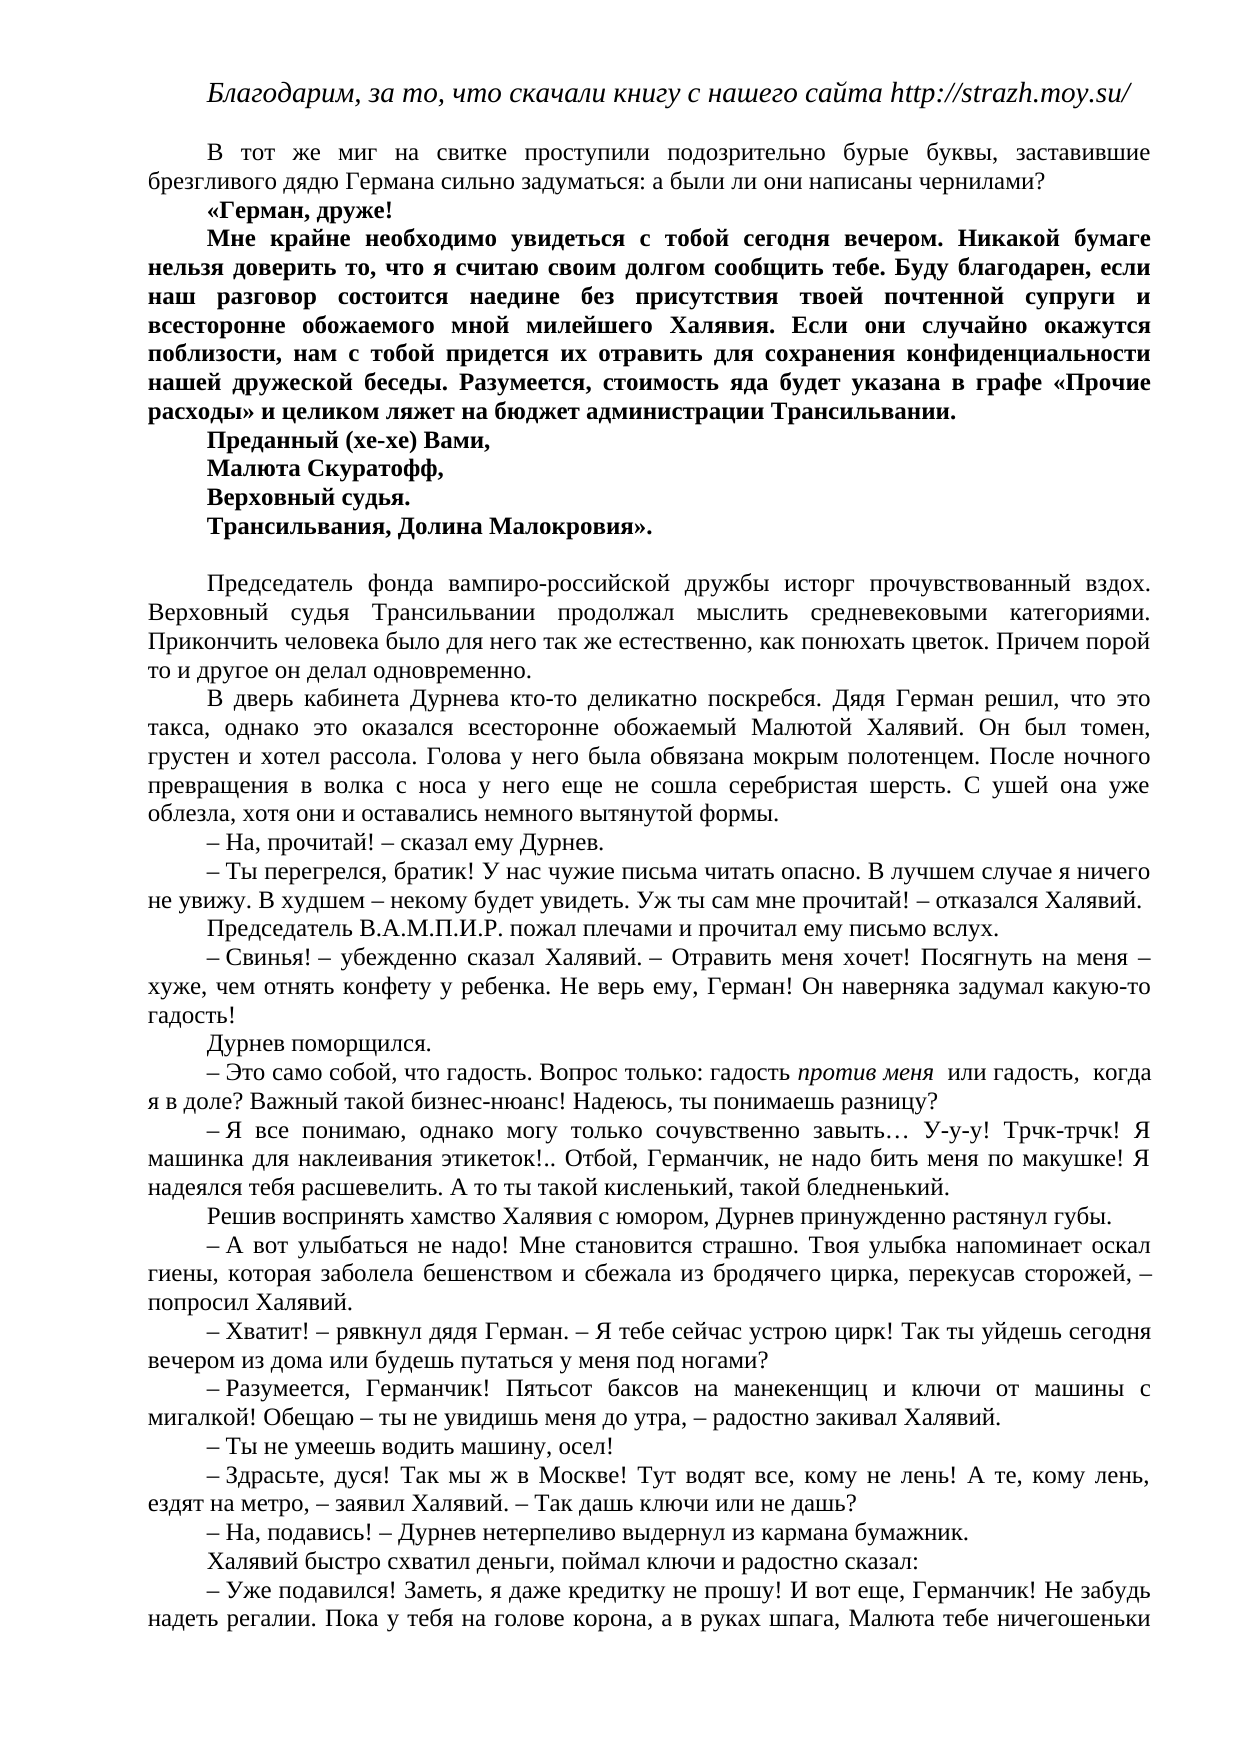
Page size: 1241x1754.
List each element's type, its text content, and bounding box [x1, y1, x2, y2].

text Решив воспринять хамство Халявия с юмором, Дурнев принужденно растянул губы. [148, 1201, 1152, 1230]
text Малюта Скуратофф, [148, 453, 1152, 482]
text Мне крайне необходимо увидеться с тобой сегодня вечером. Никакой бумаге нельзя доверить то, что я считаю своим долгом сообщить тебе. Буду благодарен, если наш разговор состоится наедине без присутствия твоей почтенной супруги и всесторонне обожаемого мной милейшего Халявия. Если они случайно окажутся поблизости, нам с тобой придется их отравить для сохранения конфиденциальности нашей дружеской беседы. Разумеется, стоимость яда будет указана в графе «Прочие расходы» и целиком ляжет на бюджет администрации Трансильвании. [148, 223, 1152, 425]
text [148, 1575, 1152, 1632]
text – А вот улыбаться не надо! Мне становится страшно. Твоя улыбка напоминает оскал гиены, которая заболела бешенством и сбежала из бродячего цирка, перекусав сторожей, – попросил Халявий. [148, 1230, 1152, 1316]
text Председатель В.А.М.П.И.Р. пожал плечами и прочитал ему письмо вслух. [148, 913, 1152, 942]
text – Ты перегрелся, братик! У нас чужие письма читать опасно. В лучшем случае я ничего не увижу. В худшем – некому будет увидеть. Уж ты сам мне прочитай! – отказался Халявий. [148, 856, 1152, 913]
text – Ты не умеешь водить машину, осел! [148, 1431, 1152, 1460]
text Преданный (хе-хе) Вами, [148, 425, 1152, 453]
text – Свинья! – убежденно сказал Халявий. – Отравить меня хочет! Посягнуть на меня – хуже, чем отнять конфету у ребенка. Не верь ему, Герман! Он наверняка задумал какую-то гадость! [148, 942, 1152, 1028]
text – Здрасьте, дуся! Так мы ж в Москве! Тут водят все, кому не лень! А те, кому лень, ездят на метро, – заявил Халявий. – Так дашь ключи или не дашь? [148, 1460, 1152, 1517]
text Дурнев поморщился. [148, 1028, 1152, 1057]
text Председатель фонда вампиро-российской дружбы исторг прочувствованный вздох. Верховный судья Трансильвании продолжал мыслить средневековыми категориями. Прикончить человека было для него так же естественно, как понюхать цветок. Причем порой то и другое он делал одновременно. [148, 568, 1152, 683]
text В тот же миг на свитке проступили подозрительно бурые буквы, заставившие брезгливого дядю Германа сильно задуматься: а были ли они написаны чернилами? [148, 137, 1152, 195]
text – На, подавись! – Дурнев нетерпеливо выдернул из кармана бумажник. [148, 1517, 1152, 1546]
text «Герман, друже! [148, 195, 1152, 223]
text В дверь кабинета Дурнева кто-то деликатно поскребся. Дядя Герман решил, что это такса, однако это оказался всесторонне обожаемый Малютой Халявий. Он был томен, грустен и хотел рассола. Голова у него была обвязана мокрым полотенцем. После ночного превращения в волка с носа у него еще не сошла серебристая шерсть. С ушей она уже облезла, хотя они и оставались немного вытянутой формы. [148, 683, 1152, 827]
text Верховный судья. [148, 482, 1152, 511]
text – Я все понимаю, однако могу только сочувственно завыть… У-у-у! Трчк-трчк! Я машинка для наклеивания этикеток!.. Отбой, Германчик, не надо бить меня по макушке! Я надеялся тебя расшевелить. А то ты такой кисленький, такой бледненький. [148, 1115, 1152, 1201]
text – Разумеется, Германчик! Пятьсот баксов на манекенщиц и ключи от машины с мигалкой! Обещаю – ты не увидишь меня до утра, – радостно закивал Халявий. [148, 1373, 1152, 1431]
text – Это само собой, что гадость. Вопрос только: гадость против меня или гадость, когда я в доле? Важный такой бизнес-нюанс! Надеюсь, ты понимаешь разницу? [148, 1057, 1152, 1115]
text Халявий быстро схватил деньги, поймал ключи и радостно сказал: [148, 1546, 1152, 1575]
text Трансильвания, Долина Малокровия». [148, 511, 1152, 540]
text – На, прочитай! – сказал ему Дурнев. [148, 827, 1152, 856]
text – Хватит! – рявкнул дядя Герман. – Я тебе сейчас устрою цирк! Так ты уйдешь сегодня вечером из дома или будешь путаться у меня под ногами? [148, 1316, 1152, 1373]
